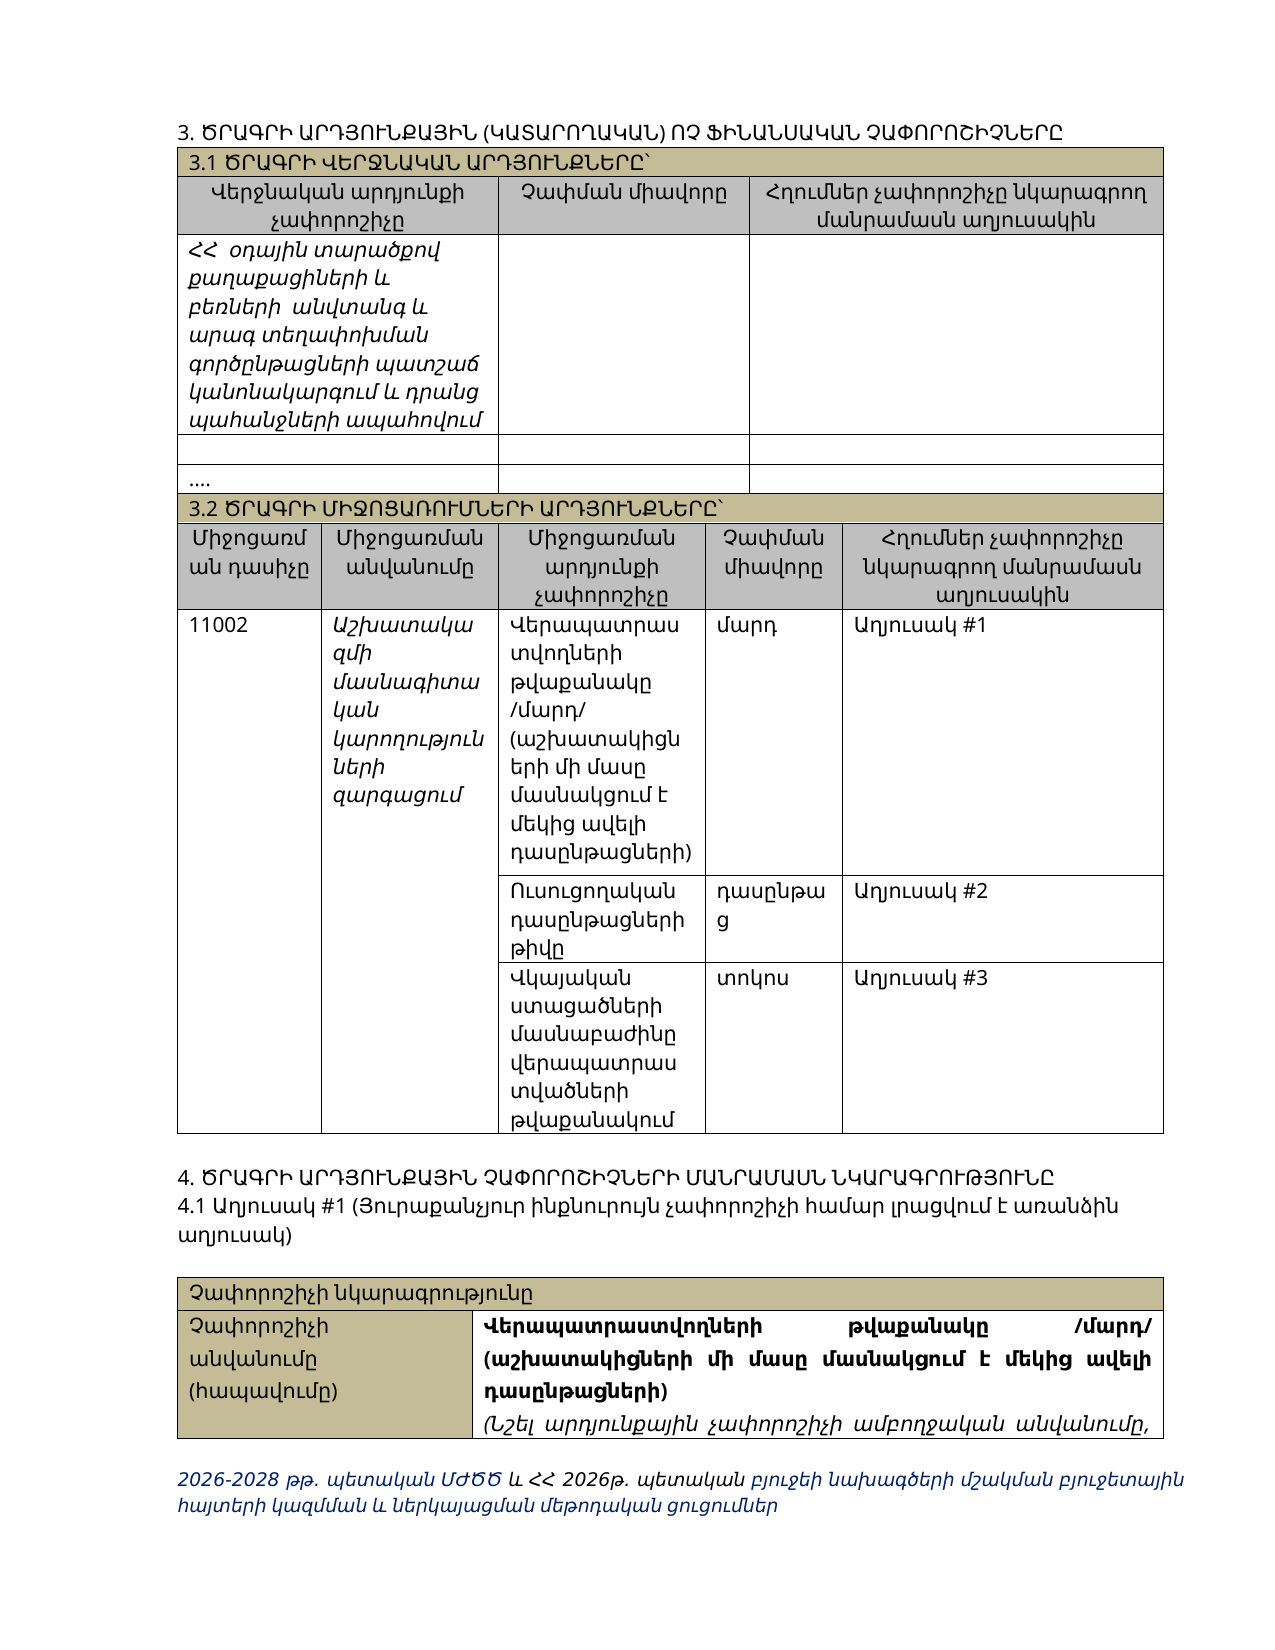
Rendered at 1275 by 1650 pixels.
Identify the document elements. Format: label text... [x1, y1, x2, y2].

table_cell Վկայական ստացածների մասնաբաժինը վերապատրաստվածների թվաքանակում [499, 963, 705, 1133]
table_cell մարդ [706, 610, 842, 875]
table_header Չափորոշիչի նկարագրությունը [178, 1278, 1163, 1310]
table_cell [750, 235, 1163, 434]
table_cell [499, 435, 749, 463]
table_cell [750, 465, 1163, 493]
table_cell .... [178, 465, 498, 493]
table_cell Հղումներ չափորոշիչը նկարագրող մանրամասն աղյուսակին [750, 177, 1163, 234]
table_cell Աշխատակազմի մասնագիտական կարողությունների զարգացում [322, 610, 498, 1133]
table_cell [178, 435, 498, 463]
table_cell Միջոցառման արդյունքի չափորոշիչը [499, 524, 705, 609]
table_cell Չափման միավորը [706, 524, 842, 609]
table_cell 11002 [178, 610, 321, 1133]
table_cell Վերապատրաստվողների թվաքանակը /մարդ/ (աշխատակիցների մի մասը մասնակցում է մեկից ավելի դասընթացների) [499, 610, 705, 875]
table_cell Ուսուցողական դասընթացների թիվը [499, 876, 705, 962]
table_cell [473, 1311, 1163, 1438]
table_cell Միջոցառման անվանումը [322, 524, 498, 609]
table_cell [178, 1311, 472, 1438]
table_cell [750, 435, 1163, 463]
table_cell [499, 235, 749, 434]
table_cell Աղյուսակ #2 [843, 876, 1163, 962]
table_cell [499, 465, 749, 493]
table_cell Միջոցառման դասիչը [178, 524, 321, 609]
table_cell տոկոս [706, 963, 842, 1133]
table_cell ՀՀ օդային տարածքով քաղաքացիների և բեռների անվտանգ և արագ տեղափոխման գործընթացների պատշաճ կանոնակարգում և դրանց պահանջների ապահովում [178, 235, 498, 434]
table_cell 3.2 ԾՐԱԳՐԻ ՄԻՋՈՑԱՌՈՒՄՆԵՐԻ ԱՐԴՅՈՒՆՔՆԵՐԸ՝ [178, 494, 1163, 522]
table_cell Աղյուսակ #1 [843, 610, 1163, 875]
table_cell դասընթաց [706, 876, 842, 962]
list 3. ԾՐԱԳՐԻ ԱՐԴՅՈՒՆՔԱՅԻՆ (ԿԱՏԱՐՈՂԱԿԱՆ) ՈՉ ՖԻՆԱՆՍԱԿԱՆ ՉԱՓՈՐՈՇԻՉՆԵՐԸ [177, 118, 1186, 147]
table_header 3.1 ԾՐԱԳՐԻ ՎԵՐՋՆԱԿԱՆ ԱՐԴՅՈՒՆՔՆԵՐԸ՝ [178, 148, 1163, 176]
list 4.1 Աղյուսակ #1 (Յուրաքանչյուր ինքնուրույն չափորոշիչի համար լրացվում է առանձին աղյուսակ) [177, 1191, 1186, 1248]
table_cell Հղումներ չափորոշիչը նկարագրող մանրամասն աղյուսակին [843, 524, 1163, 609]
table_cell Աղյուսակ #3 [843, 963, 1163, 1133]
list 4. ԾՐԱԳՐԻ ԱՐԴՅՈՒՆՔԱՅԻՆ ՉԱՓՈՐՈՇԻՉՆԵՐԻ ՄԱՆՐԱՄԱՍՆ ՆԿԱՐԱԳՐՈՒԹՅՈՒՆԸ [177, 1163, 1186, 1191]
table_cell Վերջնական արդյունքի չափորոշիչը [178, 177, 498, 234]
table_cell Չափման միավորը [499, 177, 749, 234]
